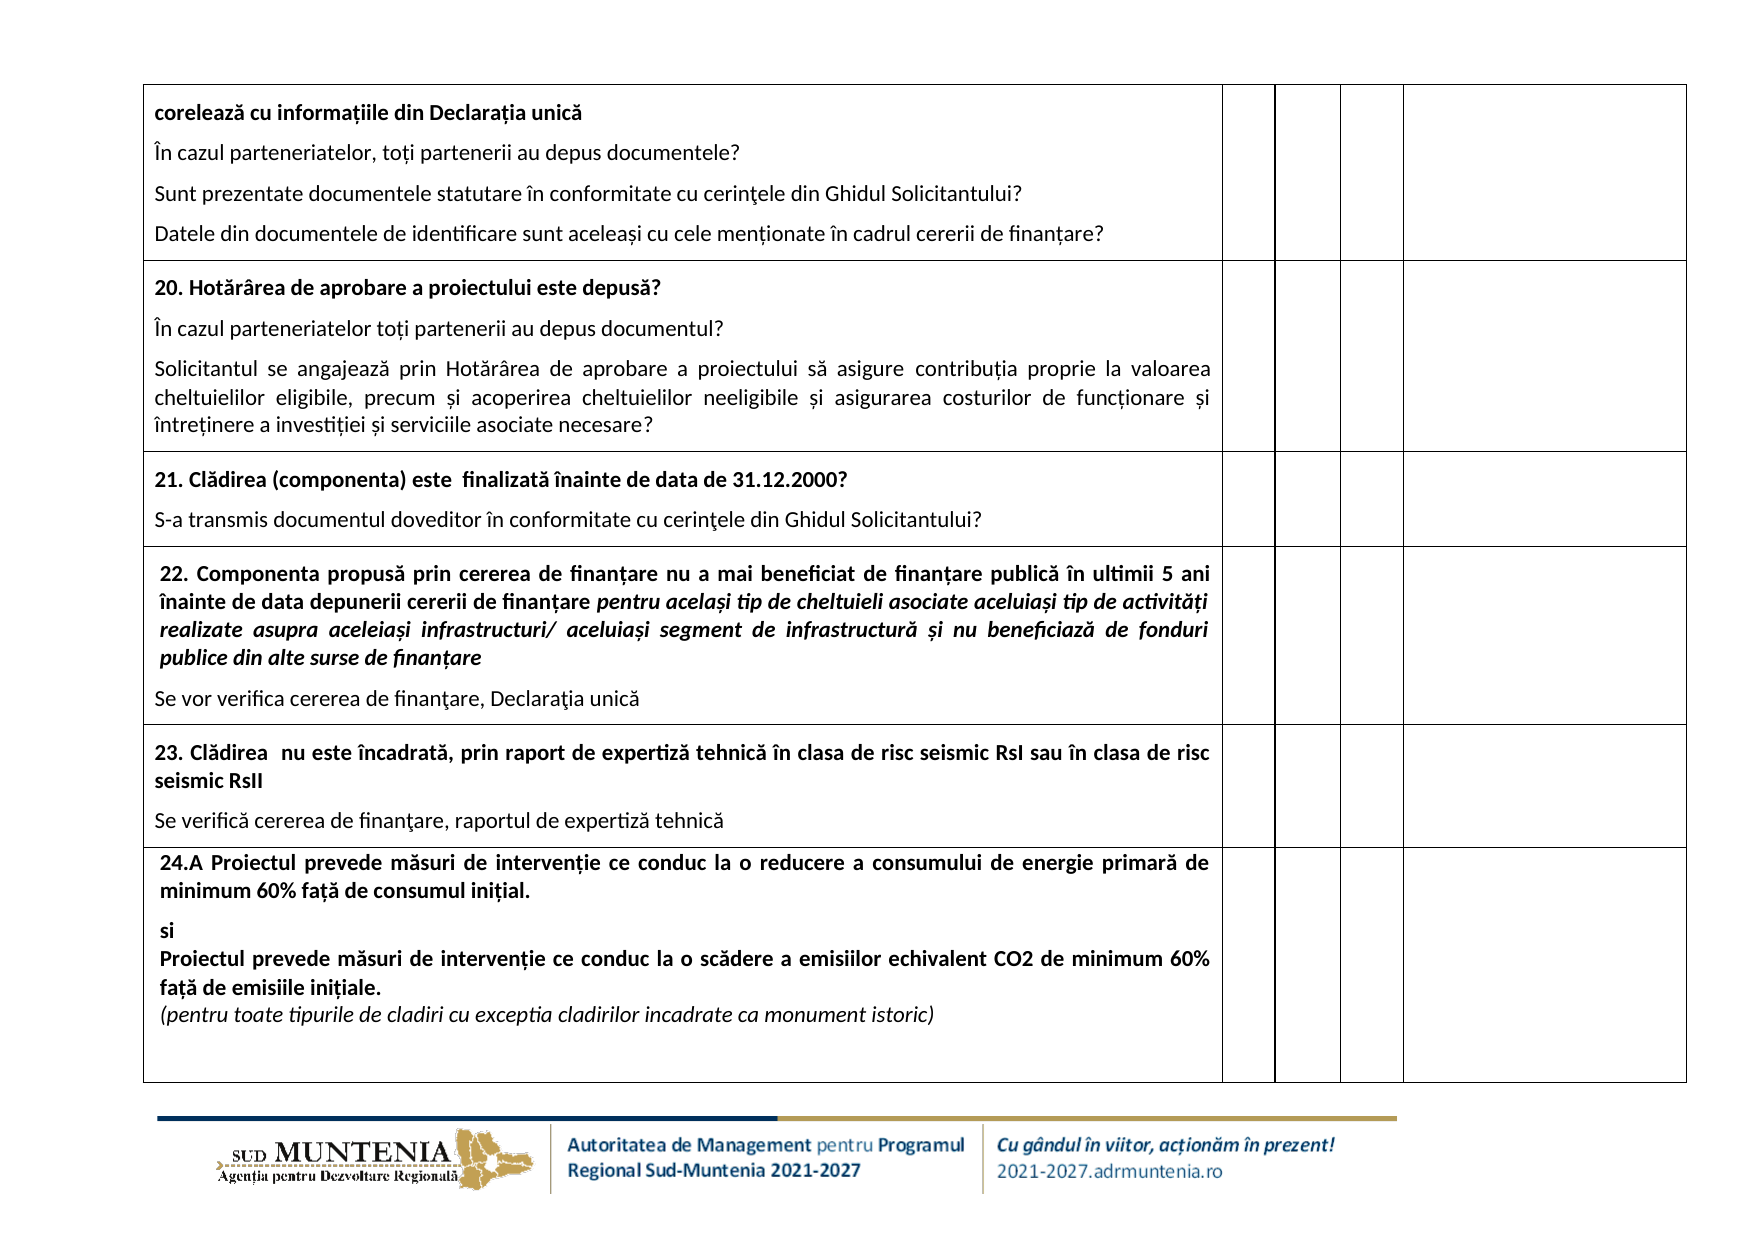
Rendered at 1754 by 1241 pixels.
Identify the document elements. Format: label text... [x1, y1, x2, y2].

table_cell [1223, 452, 1274, 546]
table_cell [1276, 725, 1340, 847]
table_cell [1276, 452, 1340, 546]
table_cell [1404, 725, 1686, 847]
table_cell [1341, 725, 1403, 847]
table_cell [1341, 85, 1403, 260]
table_cell [1223, 261, 1274, 451]
table_cell [1276, 547, 1340, 724]
picture [157, 1116, 1398, 1195]
table_cell [1341, 848, 1403, 1082]
table_cell [1404, 547, 1686, 724]
table_cell [1404, 261, 1686, 451]
table_cell [1404, 452, 1686, 546]
table_cell [1223, 85, 1274, 260]
table_cell [1404, 85, 1686, 260]
table_cell [1223, 547, 1274, 724]
table_cell [1223, 725, 1274, 847]
table_cell [1341, 547, 1403, 724]
table_cell 20. Hotărârea de aprobare a proiectului este depusă? În cazul parteneriatelor toți partenerii au depus documentul? Solicitantul se angajează prin Hotărârea de aprobare a proiectului să asigure contribuția proprie la valoarea cheltuielilor eligibile, precum și acoperirea cheltuielilor neeligibile și asigurarea costurilor de funcționare și întreținere a investiției și serviciile asociate necesare? [144, 261, 1222, 451]
table_cell 21. Clădirea (componenta) este finalizată înainte de data de 31.12.2000? S-a transmis documentul doveditor în conformitate cu cerinţele din Ghidul Solicitantului? [144, 452, 1222, 546]
table_cell 24.A Proiectul prevede măsuri de intervenție ce conduc la o reducere a consumului de energie primară de minimum 60% față de consumul inițial. si Proiectul prevede măsuri de intervenție ce conduc la o scădere a emisiilor echivalent CO2 de minimum 60% față de emisiile inițiale. (pentru toate tipurile de cladiri cu exceptia cladirilor incadrate ca monument istoric) [144, 848, 1222, 1082]
table_cell [1276, 261, 1340, 451]
table_cell [1276, 85, 1340, 260]
table_cell [1404, 848, 1686, 1082]
table_cell 23. Clădirea nu este încadrată, prin raport de expertiză tehnică în clasa de risc seismic RsI sau în clasa de risc seismic RsII Se verifică cererea de finanţare, raportul de expertiză tehnică [144, 725, 1222, 847]
table_cell [1341, 452, 1403, 546]
table_cell 22. Componenta propusă prin cererea de finanţare nu a mai beneficiat de finanţare publică în ultimii 5 ani înainte de data depunerii cererii de finanţare pentru același tip de cheltuieli asociate aceluiași tip de activități realizate asupra aceleiaşi infrastructuri/ aceluiaşi segment de infrastructură şi nu beneficiază de fonduri publice din alte surse de finanţare Se vor verifica cererea de finanţare, Declaraţia unică [144, 547, 1222, 724]
table_cell [1341, 261, 1403, 451]
table_cell [1223, 848, 1274, 1082]
table_cell [1276, 848, 1340, 1082]
